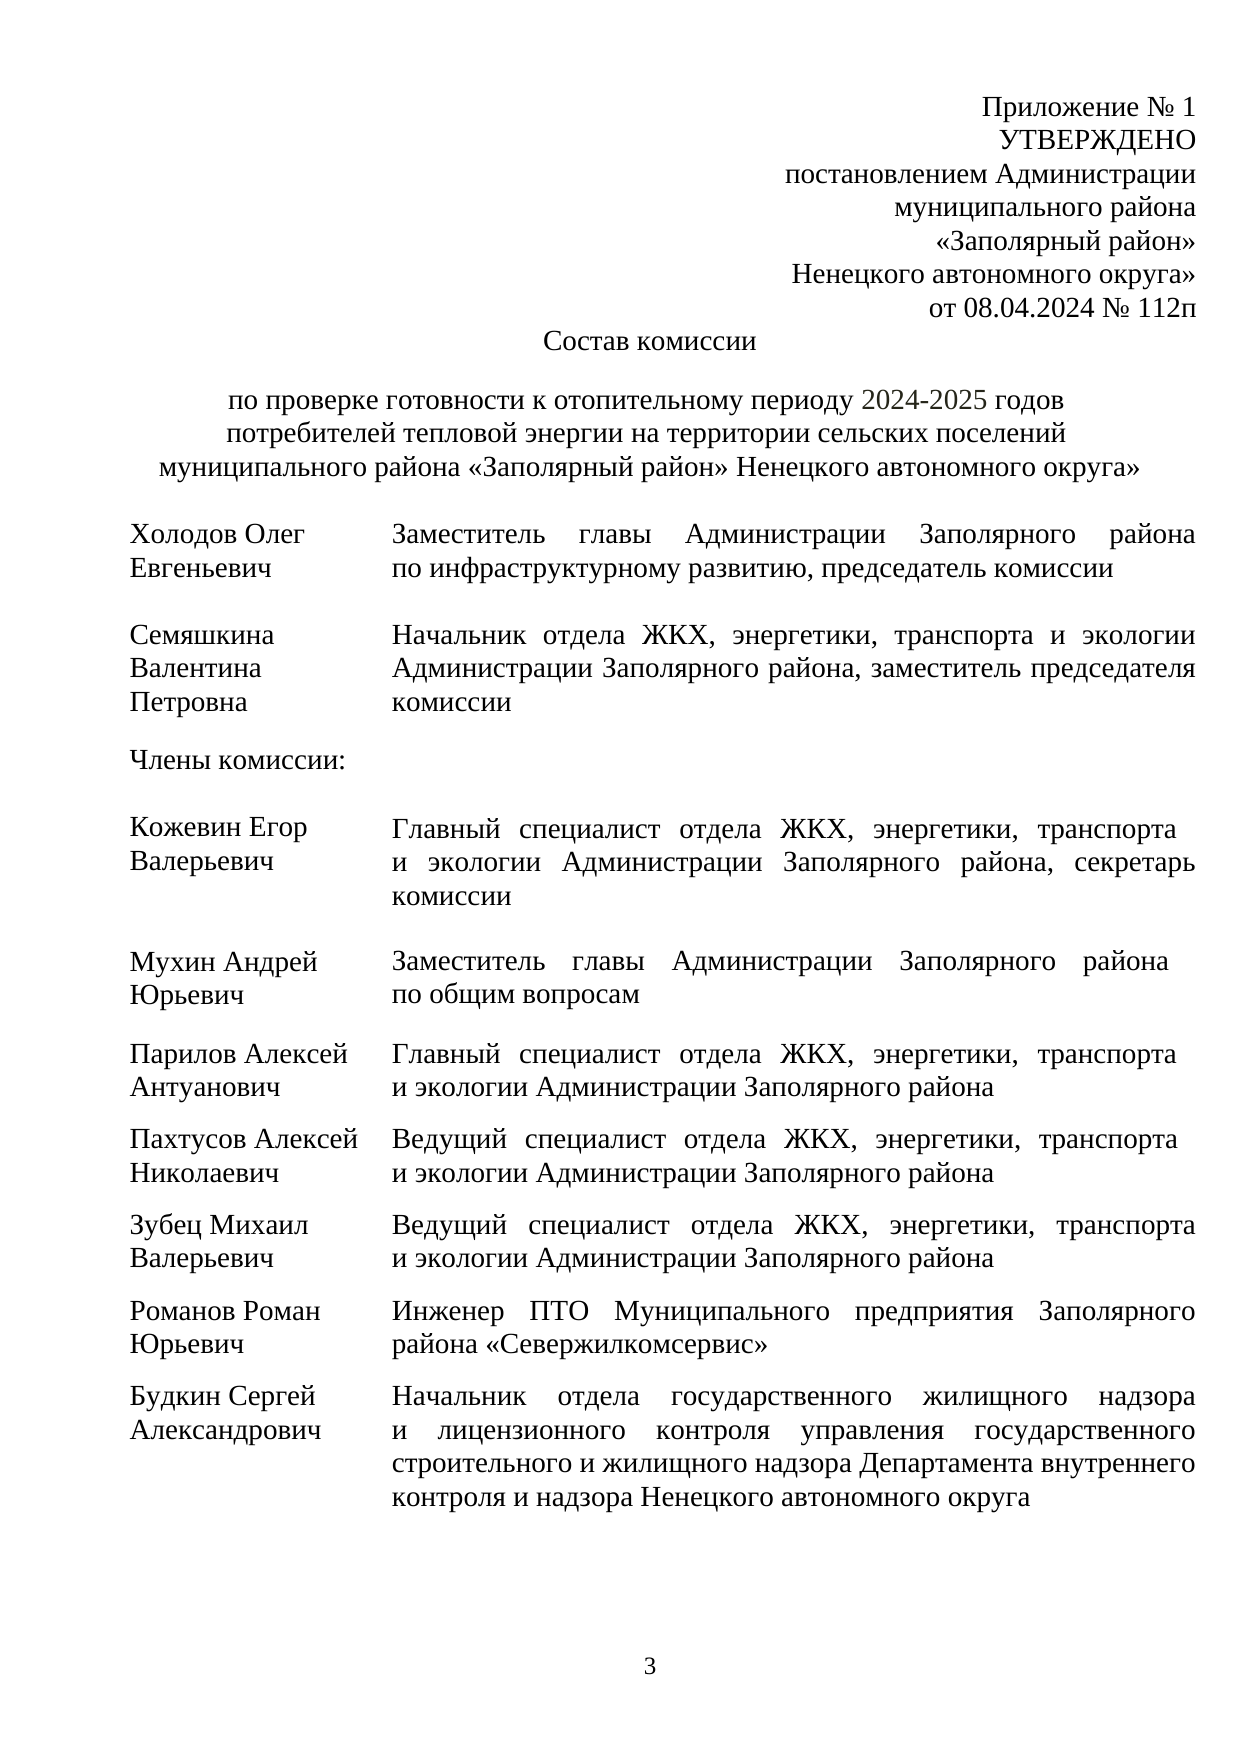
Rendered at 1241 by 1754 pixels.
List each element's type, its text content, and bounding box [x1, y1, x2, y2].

table_cell Главный специалист отдела ЖКХ, энергетики, транспорта и экологии Администрации Заполярного района [380, 1036, 1207, 1121]
table_cell Ведущий специалист отдела ЖКХ, энергетики, транспорта и экологии Администрации Заполярного района [380, 1207, 1207, 1293]
table_cell Будкин Сергей Александрович [118, 1378, 380, 1512]
table_cell Начальник отдела ЖКХ, энергетики, транспорта и экологии Администрации Заполярного района, заместитель председателя комиссии Главный специалист отдела ЖКХ, энергетики, транспорта и экологии Администрации Заполярного района, секретарь комиссии Заместитель главы Администрации Заполярного района по общим вопросам [380, 617, 1207, 1036]
list Состав комиссии [118, 323, 1181, 357]
text Ненецкого автономного округа» [591, 256, 1196, 290]
table_cell Зубец Михаил Валерьевич [118, 1207, 380, 1293]
table_cell Пахтусов Алексей Николаевич [118, 1121, 380, 1207]
text «Заполярный район» [591, 223, 1196, 256]
text от 08.04.2024 № 112п [118, 290, 1196, 323]
table_cell Парилов Алексей Антуанович [118, 1036, 380, 1121]
text УТВЕРЖДЕНО [605, 122, 1196, 156]
table_cell Инженер ПТО Муниципального предприятия Заполярного района «Севержилкомсервис» [380, 1293, 1207, 1378]
table_header Холодов Олег Евгеньевич [118, 516, 380, 617]
text постановлением Администрации муниципального района [591, 156, 1196, 223]
table_cell Семяшкина Валентина Петровна Члены комиссии: Кожевин Егор Валерьевич Мухин Андрей Юрьевич [118, 617, 380, 1036]
text по проверке готовности к отопительному периоду 2024-2025 годов потребителей тепловой энергии на территории сельских поселений муниципального района «Заполярный район» Ненецкого автономного округа» [118, 382, 1181, 483]
table_header Заместитель главы Администрации Заполярного района по инфраструктурному развитию, председатель комиссии [380, 516, 1207, 617]
table_cell Романов Роман Юрьевич [118, 1293, 380, 1378]
table_cell Начальник отдела государственного жилищного надзора и лицензионного контроля управления государственного строительного и жилищного надзора Департамента внутреннего контроля и надзора Ненецкого автономного округа [380, 1378, 1207, 1512]
text Приложение № 1 [605, 89, 1196, 122]
table_cell Ведущий специалист отдела ЖКХ, энергетики, транспорта и экологии Администрации Заполярного района [380, 1121, 1207, 1207]
